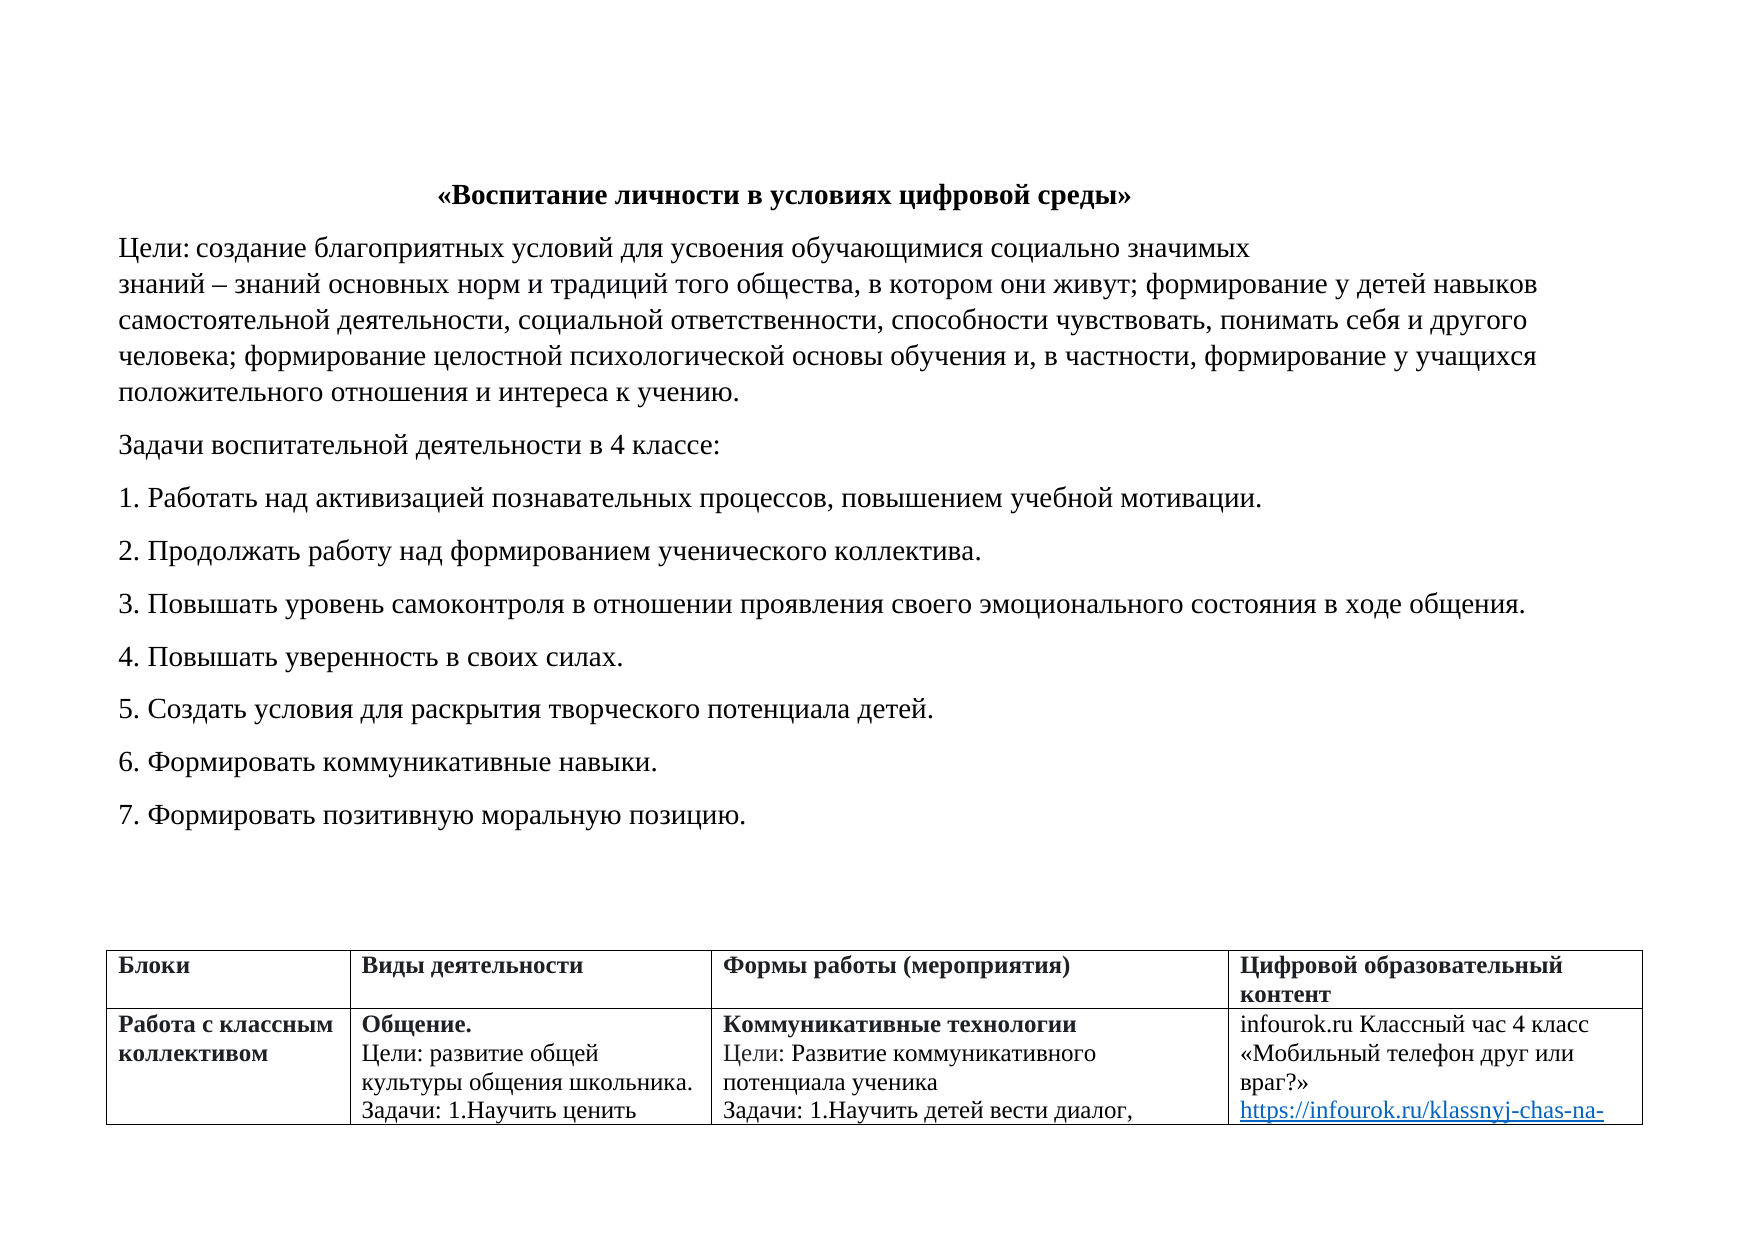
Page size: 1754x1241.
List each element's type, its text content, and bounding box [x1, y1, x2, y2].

text 3. Повышать уровень самоконтроля в отношении проявления своего эмоционального состояния в ходе общения. [118, 586, 1636, 619]
text 6. Формировать коммуникативные навыки. [118, 744, 1636, 778]
text 7. Формировать позитивную моральную позицию. [118, 797, 1636, 831]
table_header Блоки [107, 951, 350, 1008]
table_header Цифровой образовательный контент [1229, 951, 1642, 1008]
text Задачи воспитательной деятельности в 4 классе: [118, 427, 1636, 461]
text «Воспитание личности в условиях цифровой среды» [118, 177, 1636, 211]
text Цели: создание благоприятных условий для усвоения обучающимися социально значимых знаний – знаний основных норм и традиций того общества, в котором они живут; формирование у детей навыков самостоятельной деятельности, социальной ответственности, способности чувствовать, понимать себя и другого человека; формирование целостной психологической основы обучения и, в частности, формирование у учащихся положительного отношения и интереса к учению. [118, 230, 1636, 408]
text 1. Работать над активизацией познавательных процессов, повышением учебной мотивации. [118, 480, 1636, 514]
text 4. Повышать уверенность в своих силах. [118, 639, 1636, 672]
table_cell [107, 1009, 350, 1124]
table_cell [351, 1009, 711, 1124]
table_header Формы работы (мероприятия) [712, 951, 1228, 1008]
text 5. Создать условия для раскрытия творческого потенциала детей. [118, 691, 1636, 725]
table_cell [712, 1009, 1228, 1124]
text 2. Продолжать работу над формированием ученического коллектива. [118, 533, 1636, 567]
table_header Виды деятельности [351, 951, 711, 1008]
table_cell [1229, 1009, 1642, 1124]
